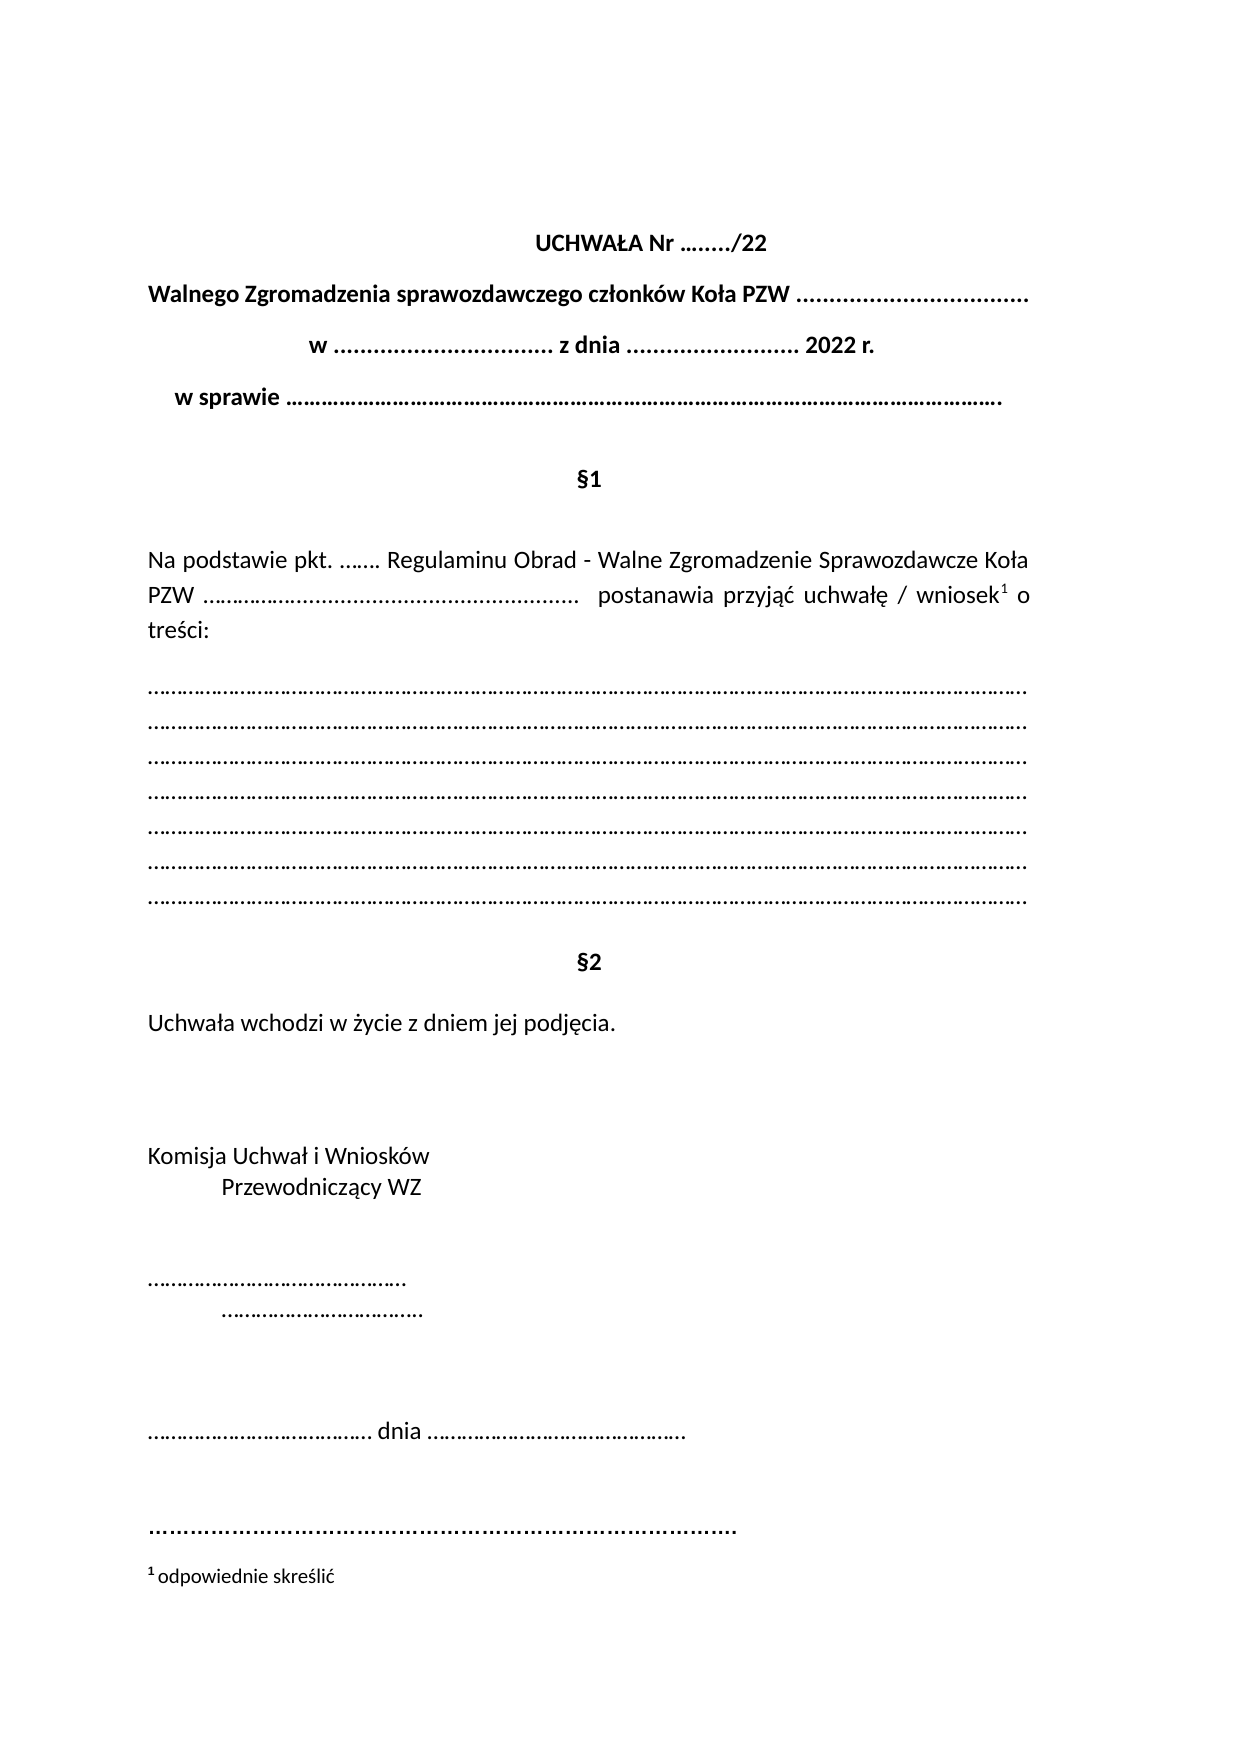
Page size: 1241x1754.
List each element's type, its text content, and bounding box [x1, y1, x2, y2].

text ……………………………………… …………………………….. [148, 1262, 1030, 1323]
text Uchwała wchodzi w życie z dniem jej podjęcia. [148, 1007, 1030, 1037]
text ……………………………………………………………………………………………………………………………………………………………………………………………………………………………………………………………………………………………………………………………………………………………………………………………………………………………………………………………………………………………………………………………………………………………………………………………………………………………………………………………………………………………………………………………………………………………………………………………………………………………………………………………………………………………………………………………………………………………………………………… [148, 670, 1030, 911]
text Komisja Uchwał i Wniosków Przewodniczący WZ [148, 1140, 1030, 1201]
text §2 [148, 946, 1030, 976]
text 1 odpowiednie skreślić [148, 1563, 1030, 1588]
text Walnego Zgromadzenia sprawozdawczego członków Koła PZW ................................... [148, 278, 1030, 309]
text …………………………………………………………………………. [148, 1514, 1030, 1538]
text Na podstawie pkt. ……. Regulaminu Obrad - Walne Zgromadzenie Sprawozdawcze Koła PZW …………….............................................. postanawia przyjąć uchwałę / wniosek1 o treści: [148, 544, 1030, 645]
text §1 [148, 463, 1030, 493]
text w sprawie …………………………………………………………………………………………………………. [148, 381, 1030, 411]
text UCHWAŁA Nr …...../22 [535, 227, 1093, 257]
text w ................................. z dnia .......................... 2022 r. [148, 329, 1030, 360]
text ………………………………… dnia ……………………………………… [148, 1415, 1030, 1445]
